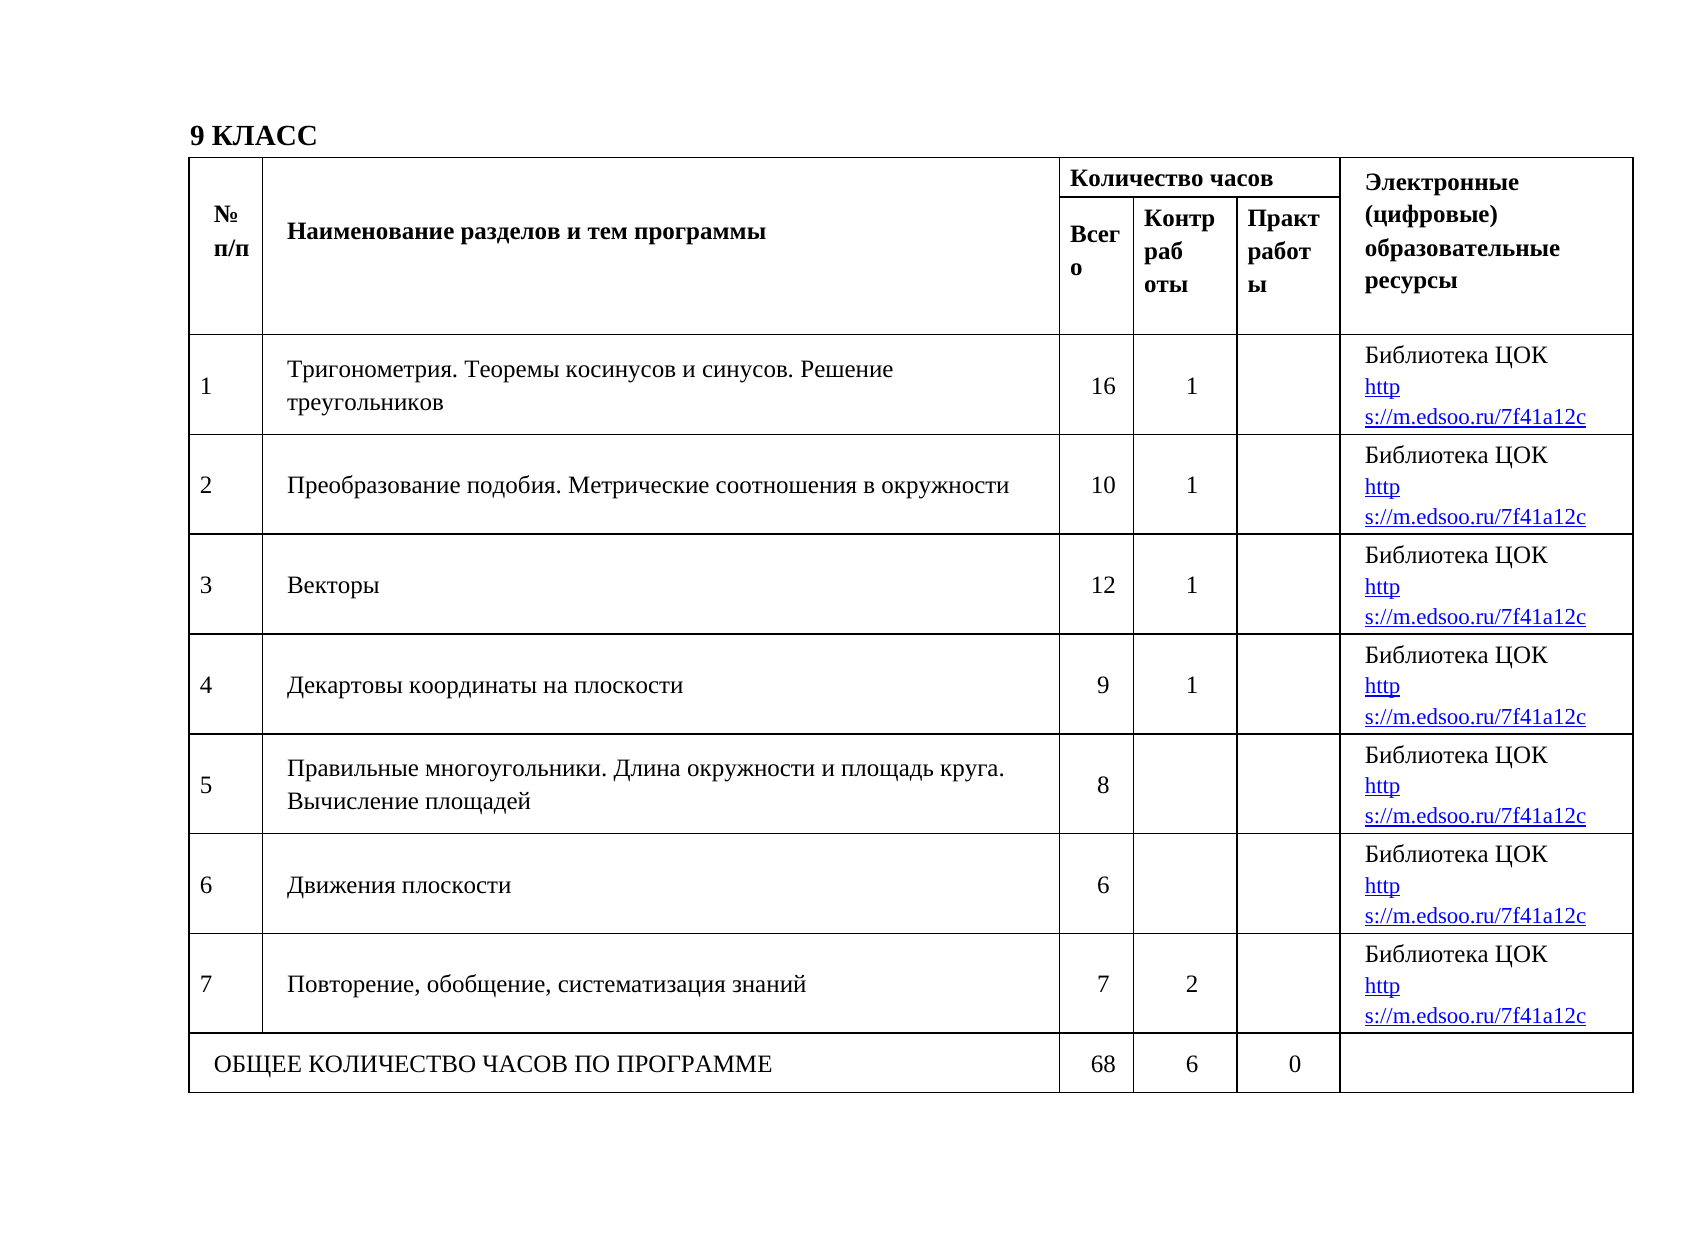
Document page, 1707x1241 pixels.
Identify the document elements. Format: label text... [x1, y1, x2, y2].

table_cell 10 [1060, 435, 1133, 533]
table_cell Правильные многоугольники. Длина окружности и площадь круга. Вычисление площадей [263, 735, 1059, 833]
table_cell [1238, 834, 1339, 932]
table_header Электронные (цифровые) образовательные ресурсы [1341, 158, 1632, 334]
table_cell 9 [1060, 635, 1133, 733]
table_cell Библиотека ЦОК https://m.edsoo.ru/7f41a12c [1341, 735, 1632, 833]
table_cell 1 [1134, 335, 1236, 433]
table_cell 4 [190, 635, 262, 733]
table_cell 3 [190, 535, 262, 633]
table_cell Библиотека ЦОК https://m.edsoo.ru/7f41a12c [1341, 335, 1632, 433]
table_header Наименование разделов и тем программы [263, 158, 1059, 334]
table_cell 1 [1134, 435, 1236, 533]
table_cell 6 [1134, 1034, 1236, 1092]
table_cell [1238, 435, 1339, 533]
table_cell 6 [1060, 834, 1133, 932]
table_cell 1 [1134, 535, 1236, 633]
table_header № п/п [190, 158, 262, 334]
table_cell Векторы [263, 535, 1059, 633]
table_cell [1134, 834, 1236, 932]
table_cell [1341, 1034, 1632, 1092]
table_cell 68 [1060, 1034, 1133, 1092]
table_cell Практработы [1238, 198, 1339, 334]
table_header Количество часов [1060, 158, 1339, 196]
table_cell 12 [1060, 535, 1133, 633]
table_cell 1 [1134, 635, 1236, 733]
table_cell 5 [190, 735, 262, 833]
table_cell [1134, 735, 1236, 833]
table_cell Тригонометрия. Теоремы косинусов и синусов. Решение треугольников [263, 335, 1059, 433]
table_cell Преобразование подобия. Метрические соотношения в окружности [263, 435, 1059, 533]
table_cell Библиотека ЦОК https://m.edsoo.ru/7f41a12c [1341, 834, 1632, 932]
table_cell 7 [1060, 934, 1133, 1032]
table_cell 1 [190, 335, 262, 433]
table_cell 16 [1060, 335, 1133, 433]
table_cell Движения плоскости [263, 834, 1059, 932]
table_cell [1238, 735, 1339, 833]
table_cell ОБЩЕЕ КОЛИЧЕСТВО ЧАСОВ ПО ПРОГРАММЕ [190, 1034, 1059, 1092]
table_cell Контр работы [1134, 198, 1236, 334]
table_cell 6 [190, 834, 262, 932]
table_cell Декартовы координаты на плоскости [263, 635, 1059, 733]
table_cell [1238, 934, 1339, 1032]
table_cell [1238, 635, 1339, 733]
table_cell 0 [1238, 1034, 1339, 1092]
table_cell 2 [1134, 934, 1236, 1032]
table_cell Повторение, обобщение, систематизация знаний [263, 934, 1059, 1032]
table_cell Библиотека ЦОК https://m.edsoo.ru/7f41a12c [1341, 435, 1632, 533]
table_cell 2 [190, 435, 262, 533]
table_cell Библиотека ЦОК https://m.edsoo.ru/7f41a12c [1341, 635, 1632, 733]
table_cell Библиотека ЦОК https://m.edsoo.ru/7f41a12c [1341, 934, 1632, 1032]
table_cell Всего [1060, 198, 1133, 334]
table_cell 7 [190, 934, 262, 1032]
table_cell Библиотека ЦОК https://m.edsoo.ru/7f41a12c [1341, 535, 1632, 633]
table_cell 8 [1060, 735, 1133, 833]
table_cell [1238, 535, 1339, 633]
text 9 КЛАСС [190, 118, 1618, 152]
table_cell [1238, 335, 1339, 433]
